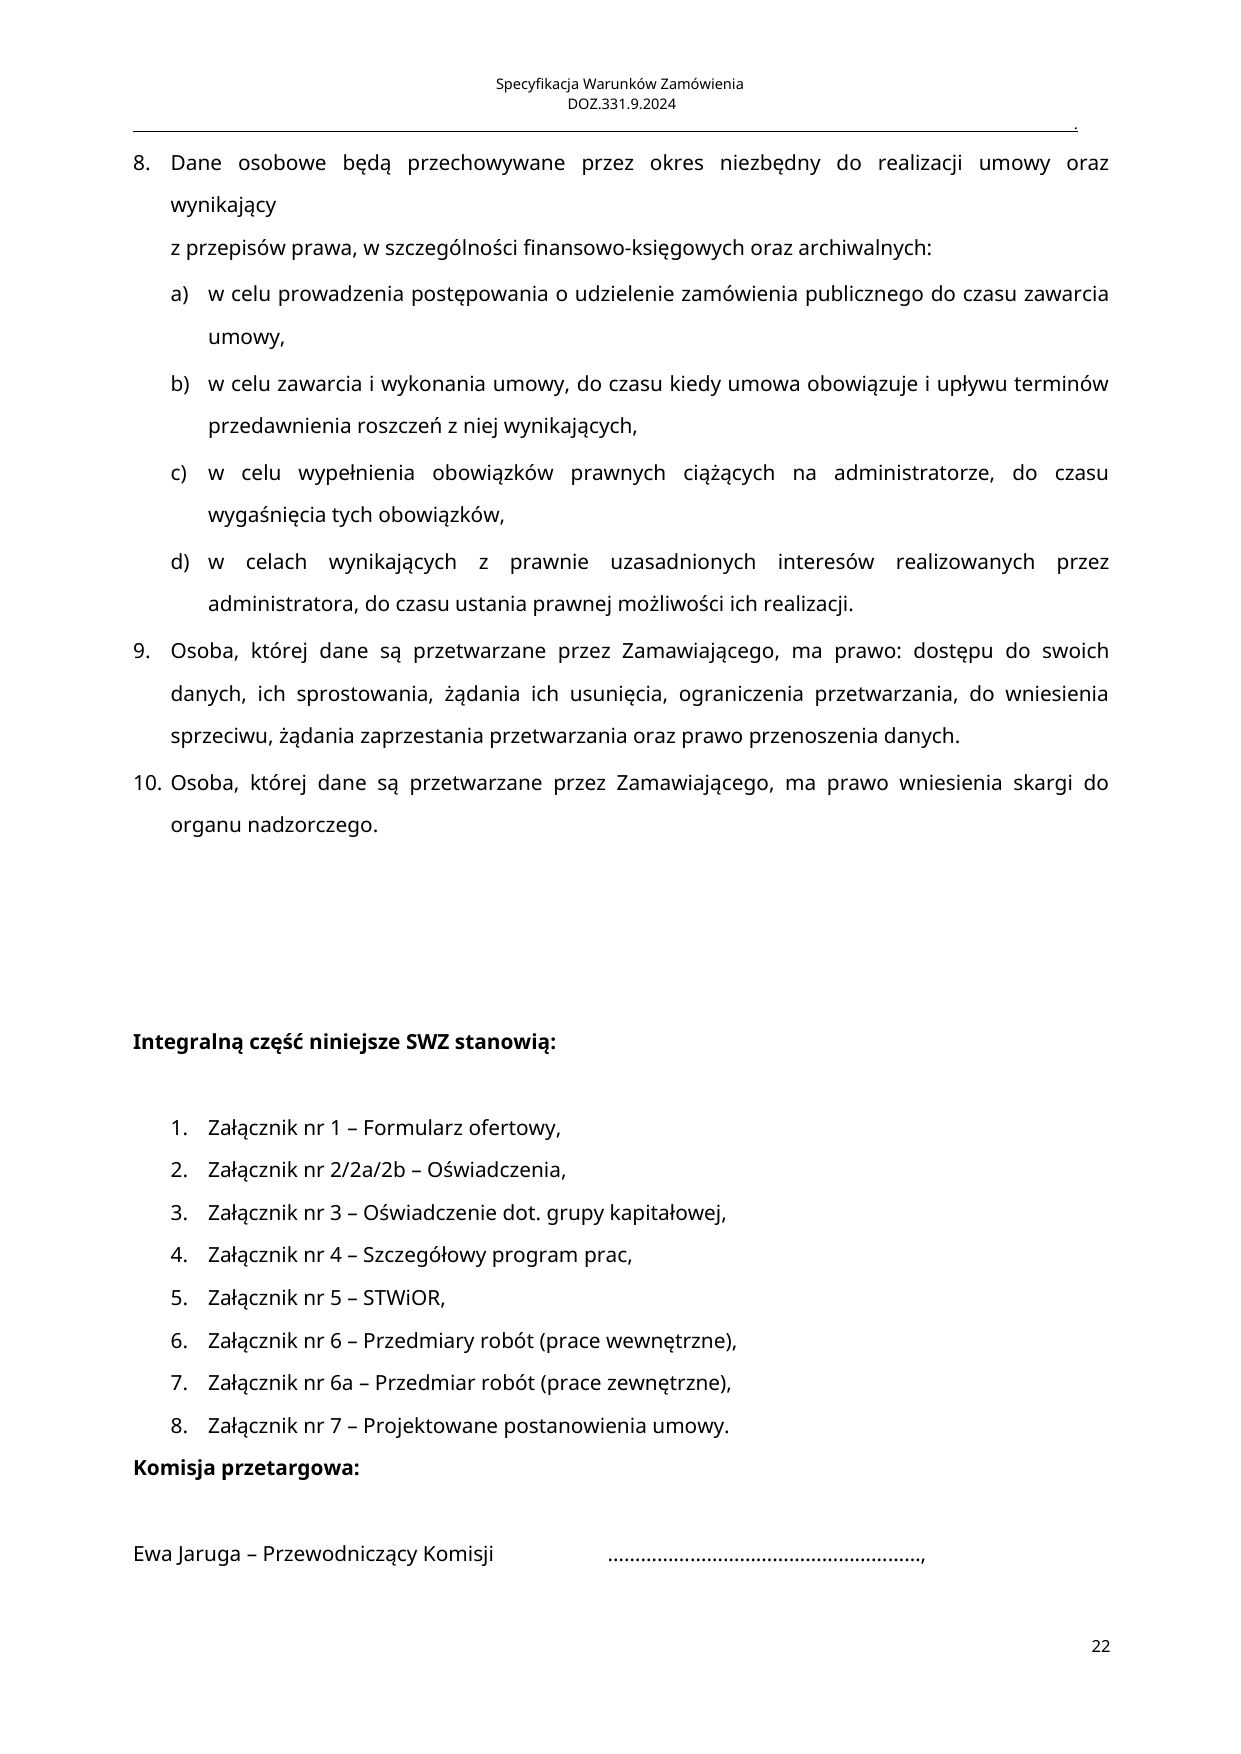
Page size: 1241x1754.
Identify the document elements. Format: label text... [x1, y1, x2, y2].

list Dane osobowe będą przechowywane przez okres niezbędny do realizacji umowy oraz wynikający z przepisów prawa, w szczególności finansowo-księgowych oraz archiwalnych: [133, 148, 1110, 261]
list Załącznik nr 7 – Projektowane postanowienia umowy. [170, 1411, 1110, 1439]
list Załącznik nr 3 – Oświadczenie dot. grupy kapitałowej, [170, 1198, 1110, 1226]
list w celach wynikających z prawnie uzasadnionych interesów realizowanych przez administratora, do czasu ustania prawnej możliwości ich realizacji. [170, 547, 1110, 618]
list Osoba, której dane są przetwarzane przez Zamawiającego, ma prawo: dostępu do swoich danych, ich sprostowania, żądania ich usunięcia, ograniczenia przetwarzania, do wniesienia sprzeciwu, żądania zaprzestania przetwarzania oraz prawo przenoszenia danych. [133, 636, 1110, 750]
list Załącznik nr 6a – Przedmiar robót (prace zewnętrzne), [170, 1368, 1110, 1397]
list Osoba, której dane są przetwarzane przez Zamawiającego, ma prawo wniesienia skargi do organu nadzorczego. [133, 768, 1110, 839]
list w celu zawarcia i wykonania umowy, do czasu kiedy umowa obowiązuje i upływu terminów przedawnienia roszczeń z niej wynikających, [170, 369, 1110, 440]
list Załącznik nr 1 – Formularz ofertowy, [170, 1113, 1110, 1141]
text Ewa Jaruga – Przewodniczący Komisji …………………………………………………, [133, 1539, 1110, 1567]
list w celu wypełnienia obowiązków prawnych ciążących na administratorze, do czasu wygaśnięcia tych obowiązków, [170, 458, 1110, 529]
list Załącznik nr 5 – STWiOR, [170, 1283, 1110, 1312]
text Integralną część niniejsze SWZ stanowią: [133, 1027, 1110, 1056]
list Załącznik nr 6 – Przedmiary robót (prace wewnętrzne), [170, 1326, 1110, 1354]
list Załącznik nr 4 – Szczegółowy program prac, [170, 1241, 1110, 1269]
list w celu prowadzenia postępowania o udzielenie zamówienia publicznego do czasu zawarcia umowy, [170, 279, 1110, 351]
text Komisja przetargowa: [133, 1453, 1110, 1482]
list Załącznik nr 2/2a/2b – Oświadczenia, [170, 1155, 1110, 1184]
